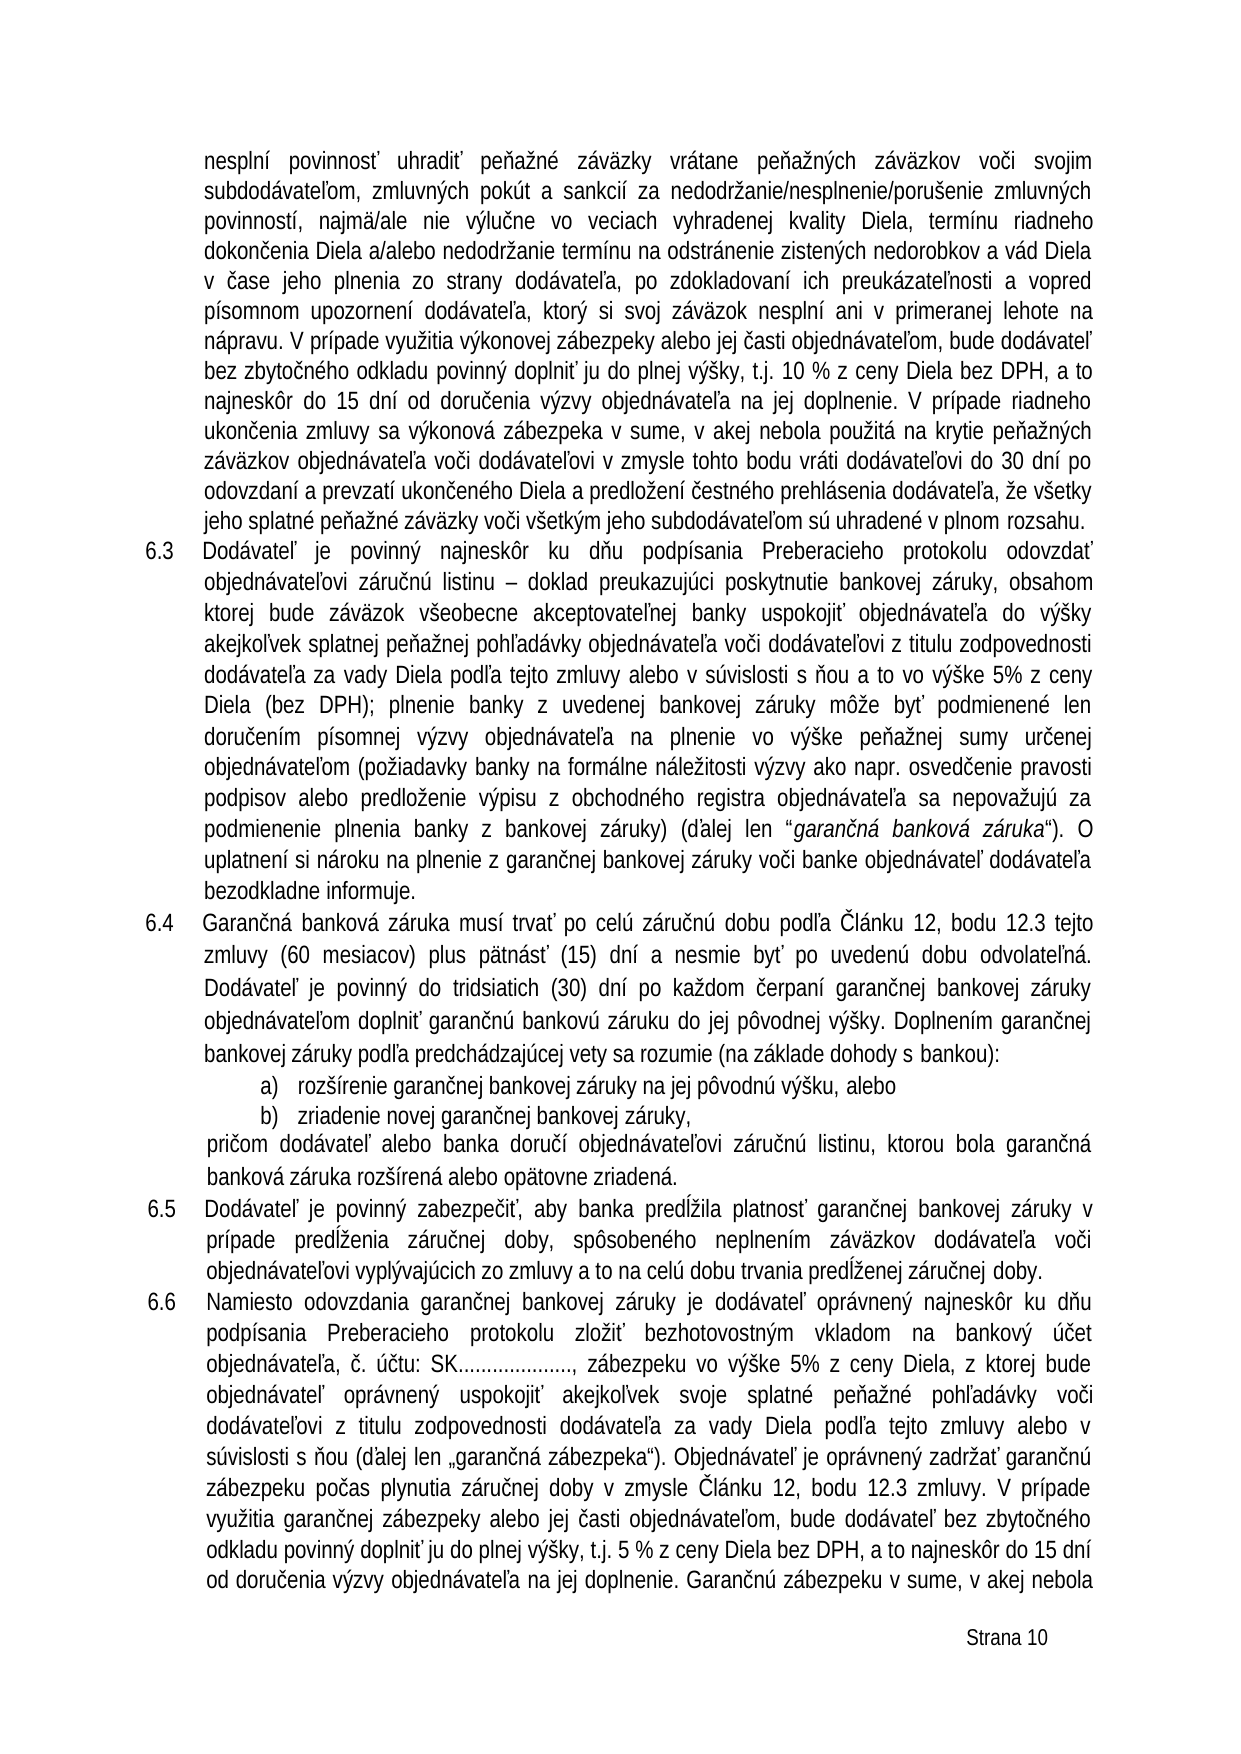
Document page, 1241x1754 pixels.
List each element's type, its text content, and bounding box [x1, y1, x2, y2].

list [147, 1287, 1093, 1594]
text pričom dodávateľ alebo banka doručí objednávateľovi záručnú listinu, ktorou bola garančná banková záruka rozšírená alebo opätovne zriadená. [207, 1129, 1093, 1190]
text nesplní povinnosť uhradiť peňažné záväzky vrátane peňažných záväzkov voči svojim subdodávateľom, zmluvných pokút a sankcií za nedodržanie/nesplnenie/porušenie zmluvných povinností, najmä/ale nie výlučne vo veciach vyhradenej kvality Diela, termínu riadneho dokončenia Diela a/alebo nedodržanie termínu na odstránenie zistených nedorobkov a vád Diela v čase jeho plnenia zo strany dodávateľa, po zdokladovaní ich preukázateľnosti a vopred písomnom upozornení dodávateľa, ktorý si svoj záväzok nesplní ani v primeranej lehote na nápravu. V prípade využitia výkonovej zábezpeky alebo jej časti objednávateľom, bude dodávateľ bez zbytočného odkladu povinný doplniť ju do plnej výšky, t.j. 10 % z ceny Diela bez DPH, a to najneskôr do 15 dní od doručenia výzvy objednávateľa na jej doplnenie. V prípade riadneho ukončenia zmluvy sa výkonová zábezpeka v sume, v akej nebola použitá na krytie peňažných záväzkov objednávateľa voči dodávateľovi v zmysle tohto bodu vráti dodávateľovi do 30 dní po odovzdaní a prevzatí ukončeného Diela a predložení čestného prehlásenia dodávateľa, že všetky jeho splatné peňažné záväzky voči všetkým jeho subdodávateľom sú uhradené v plnom rozsahu. [204, 146, 1093, 534]
list Dodávateľ je povinný najneskôr ku dňu podpísania Preberacieho protokolu odovzdať objednávateľovi záručnú listinu – doklad preukazujúci poskytnutie bankovej záruky, obsahom ktorej bude záväzok všeobecne akceptovateľnej banky uspokojiť objednávateľa do výšky akejkoľvek splatnej peňažnej pohľadávky objednávateľa voči dodávateľovi z titulu zodpovednosti dodávateľa za vady Diela podľa tejto zmluvy alebo v súvislosti s ňou a to vo výške 5% z ceny Diela (bez DPH); plnenie banky z uvedenej bankovej záruky môže byť podmienené len doručením písomnej výzvy objednávateľa na plnenie vo výške peňažnej sumy určenej objednávateľom (požiadavky banky na formálne náležitosti výzvy ako napr. osvedčenie pravosti podpisov alebo predloženie výpisu z obchodného registra objednávateľa sa nepovažujú za podmienenie plnenia banky z bankovej záruky) (ďalej len “garančná banková záruka“). O uplatnení si nároku na plnenie z garančnej bankovej záruky voči banke objednávateľ dodávateľa bezodkladne informuje. [145, 536, 1093, 905]
list Garančná banková záruka musí trvať po celú záručnú dobu podľa Článku 12, bodu 12.3 tejto zmluvy (60 mesiacov) plus pätnásť (15) dní a nesmie byť po uvedenú dobu odvolateľná. Dodávateľ je povinný do tridsiatich (30) dní po každom čerpaní garančnej bankovej záruky objednávateľom doplniť garančnú bankovú záruku do jej pôvodnej výšky. Doplnením garančnej bankovej záruky podľa predchádzajúcej vety sa rozumie (na základe dohody s bankou): [145, 907, 1093, 1068]
list zriadenie novej garančnej bankovej záruky, [260, 1101, 1117, 1129]
list Dodávateľ je povinný zabezpečiť, aby banka predĺžila platnosť garančnej bankovej záruky v prípade predĺženia záručnej doby, spôsobeného neplnením záväzkov dodávateľa voči objednávateľovi vyplývajúcich zo zmluvy a to na celú dobu trvania predĺženej záručnej doby. [147, 1194, 1093, 1284]
list rozšírenie garančnej bankovej záruky na jej pôvodnú výšku, alebo [260, 1072, 1117, 1101]
